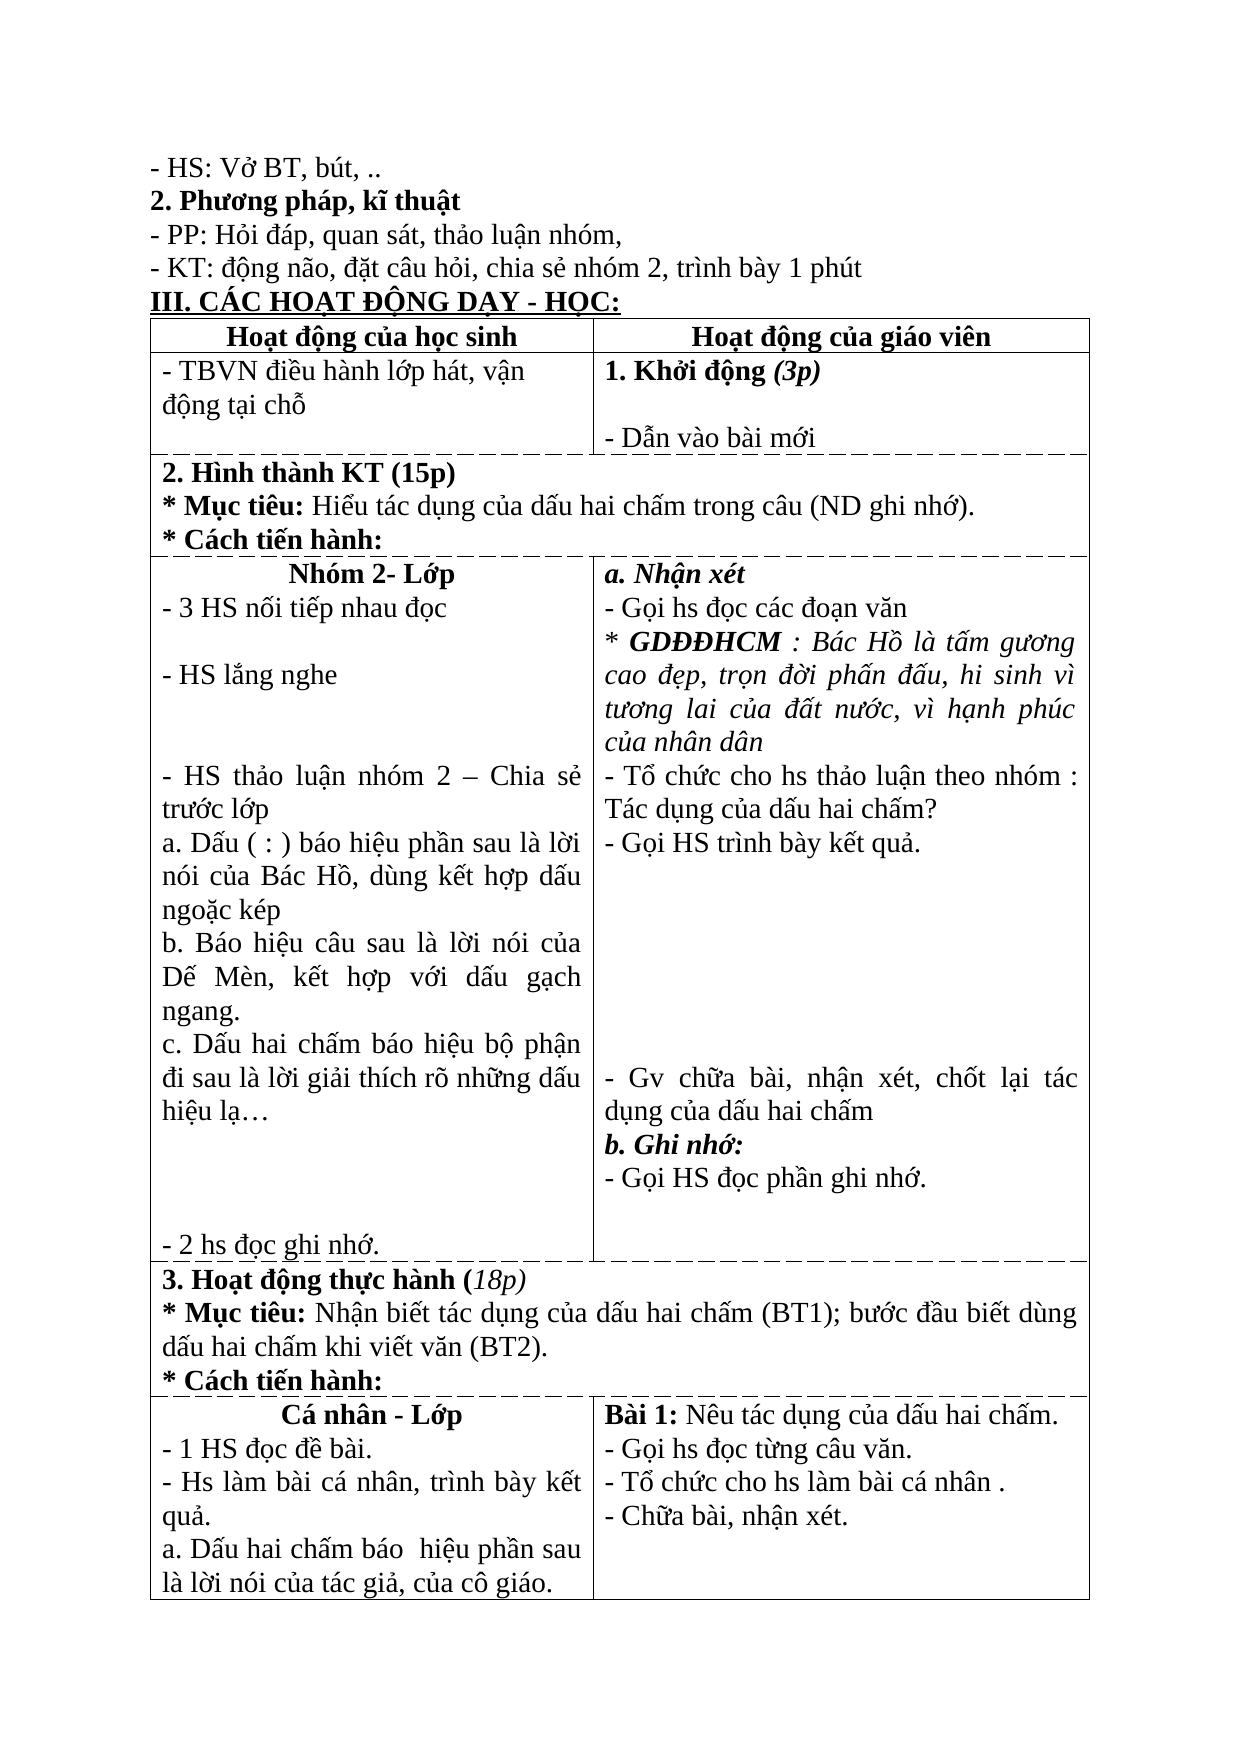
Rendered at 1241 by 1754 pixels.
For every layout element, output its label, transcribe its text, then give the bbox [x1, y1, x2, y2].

text - HS: Vở BT, bút, .. [150, 150, 1090, 183]
table_cell 3. Hoạt động thực hành (18p) * Mục tiêu: Nhận biết tác dụng của dấu hai chấm (BT1); bước đầu biết dùng dấu hai chấm khi viết văn (BT2). * Cách tiến hành: [151, 1261, 1089, 1396]
text - KT: động não, đặt câu hỏi, chia sẻ nhóm 2, trình bày 1 phút [150, 251, 1090, 284]
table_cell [151, 1396, 593, 1598]
table_cell 2. Hình thành KT (15p) * Mục tiêu: Hiểu tác dụng của dấu hai chấm trong câu (ND ghi nhớ). * Cách tiến hành: [151, 454, 1089, 556]
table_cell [594, 1396, 1089, 1598]
table_cell 1. Khởi động (3p) - Dẫn vào bài mới [594, 353, 1089, 454]
text 2. Phương pháp, kĩ thuật [150, 183, 1090, 217]
table_cell a. Nhận xét - Gọi hs đọc các đoạn văn * GDĐĐHCM : Bác Hồ là tấm gương cao đẹp, trọn đời phấn đấu, hi sinh vì tương lai của đất nước, vì hạnh phúc của nhân dân - Tổ chức cho hs thảo luận theo nhóm : Tác dụng của dấu hai chấm? - Gọi HS trình bày kết quả. - Gv chữa bài, nhận xét, chốt lại tác dụng của dấu hai chấm b. Ghi nhớ: - Gọi HS đọc phần ghi nhớ. [594, 556, 1089, 1261]
text III. CÁC HOẠT ĐỘNG DẠY - HỌC: [150, 284, 1090, 318]
table_cell Nhóm 2- Lớp - 3 HS nối tiếp nhau đọc - HS lắng nghe - HS thảo luận nhóm 2 – Chia sẻ trước lớp a. Dấu ( : ) báo hiệu phần sau là lời nói của Bác Hồ, dùng kết hợp dấu ngoặc kép b. Báo hiệu câu sau là lời nói của Dế Mèn, kết hợp với dấu gạch ngang. c. Dấu hai chấm báo hiệu bộ phận đi sau là lời giải thích rõ những dấu hiệu lạ… - 2 hs đọc ghi nhớ. [151, 556, 593, 1261]
table_header Hoạt động của học sinh [151, 319, 593, 352]
text - PP: Hỏi đáp, quan sát, thảo luận nhóm, [150, 217, 1090, 251]
table_header Hoạt động của giáo viên [594, 319, 1089, 352]
table_cell - TBVN điều hành lớp hát, vận động tại chỗ [151, 353, 593, 454]
